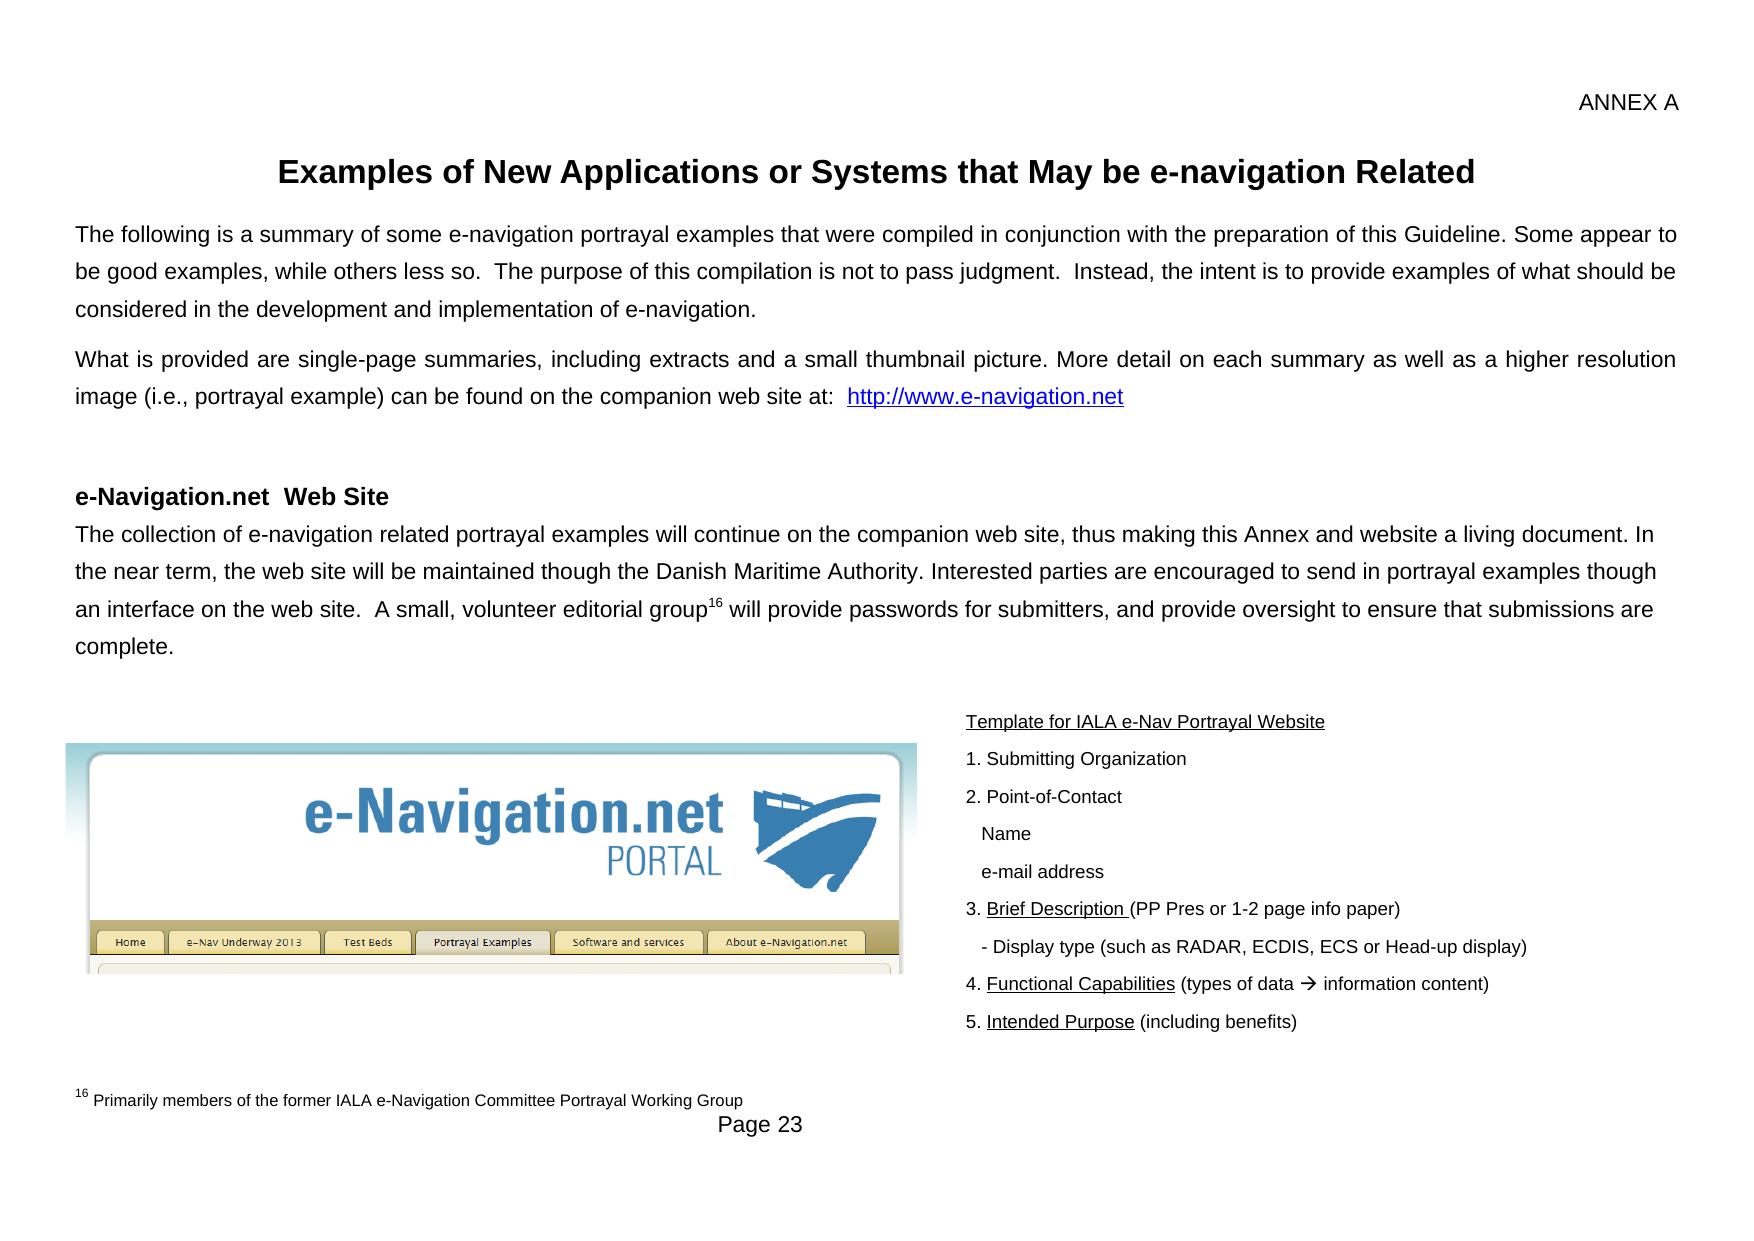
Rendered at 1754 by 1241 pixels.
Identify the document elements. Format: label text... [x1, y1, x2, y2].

text The following is a summary of some e-navigation portrayal examples that were compiled in conjunction with the preparation of this Guideline. Some appear to be good examples, while others less so. The purpose of this compilation is not to pass judgment. Instead, the intent is to provide examples of what should be considered in the development and implementation of e-navigation. [75, 215, 1679, 327]
picture [65, 743, 917, 974]
text What is provided are single-page summaries, including extracts and a small thumbnail picture. More detail on each summary as well as a higher resolution image (i.e., portrayal example) can be found on the companion web site at: http://www.e-navigation.net [75, 340, 1679, 415]
title Examples of New Applications or Systems that May be e-navigation Related [75, 134, 1679, 209]
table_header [938, 703, 1540, 1052]
text e-Navigation.net Web Site The collection of e-navigation related portrayal examples will continue on the companion web site, thus making this Annex and website a living document. In the near term, the web site will be maintained though the Danish Maritime Authority. Interested parties are encouraged to send in portrayal examples though an interface on the web site. A small, volunteer editorial group will provide passwords for submitters, and provide oversight to ensure that submissions are complete. [75, 477, 1679, 665]
table_header [64, 703, 938, 1052]
